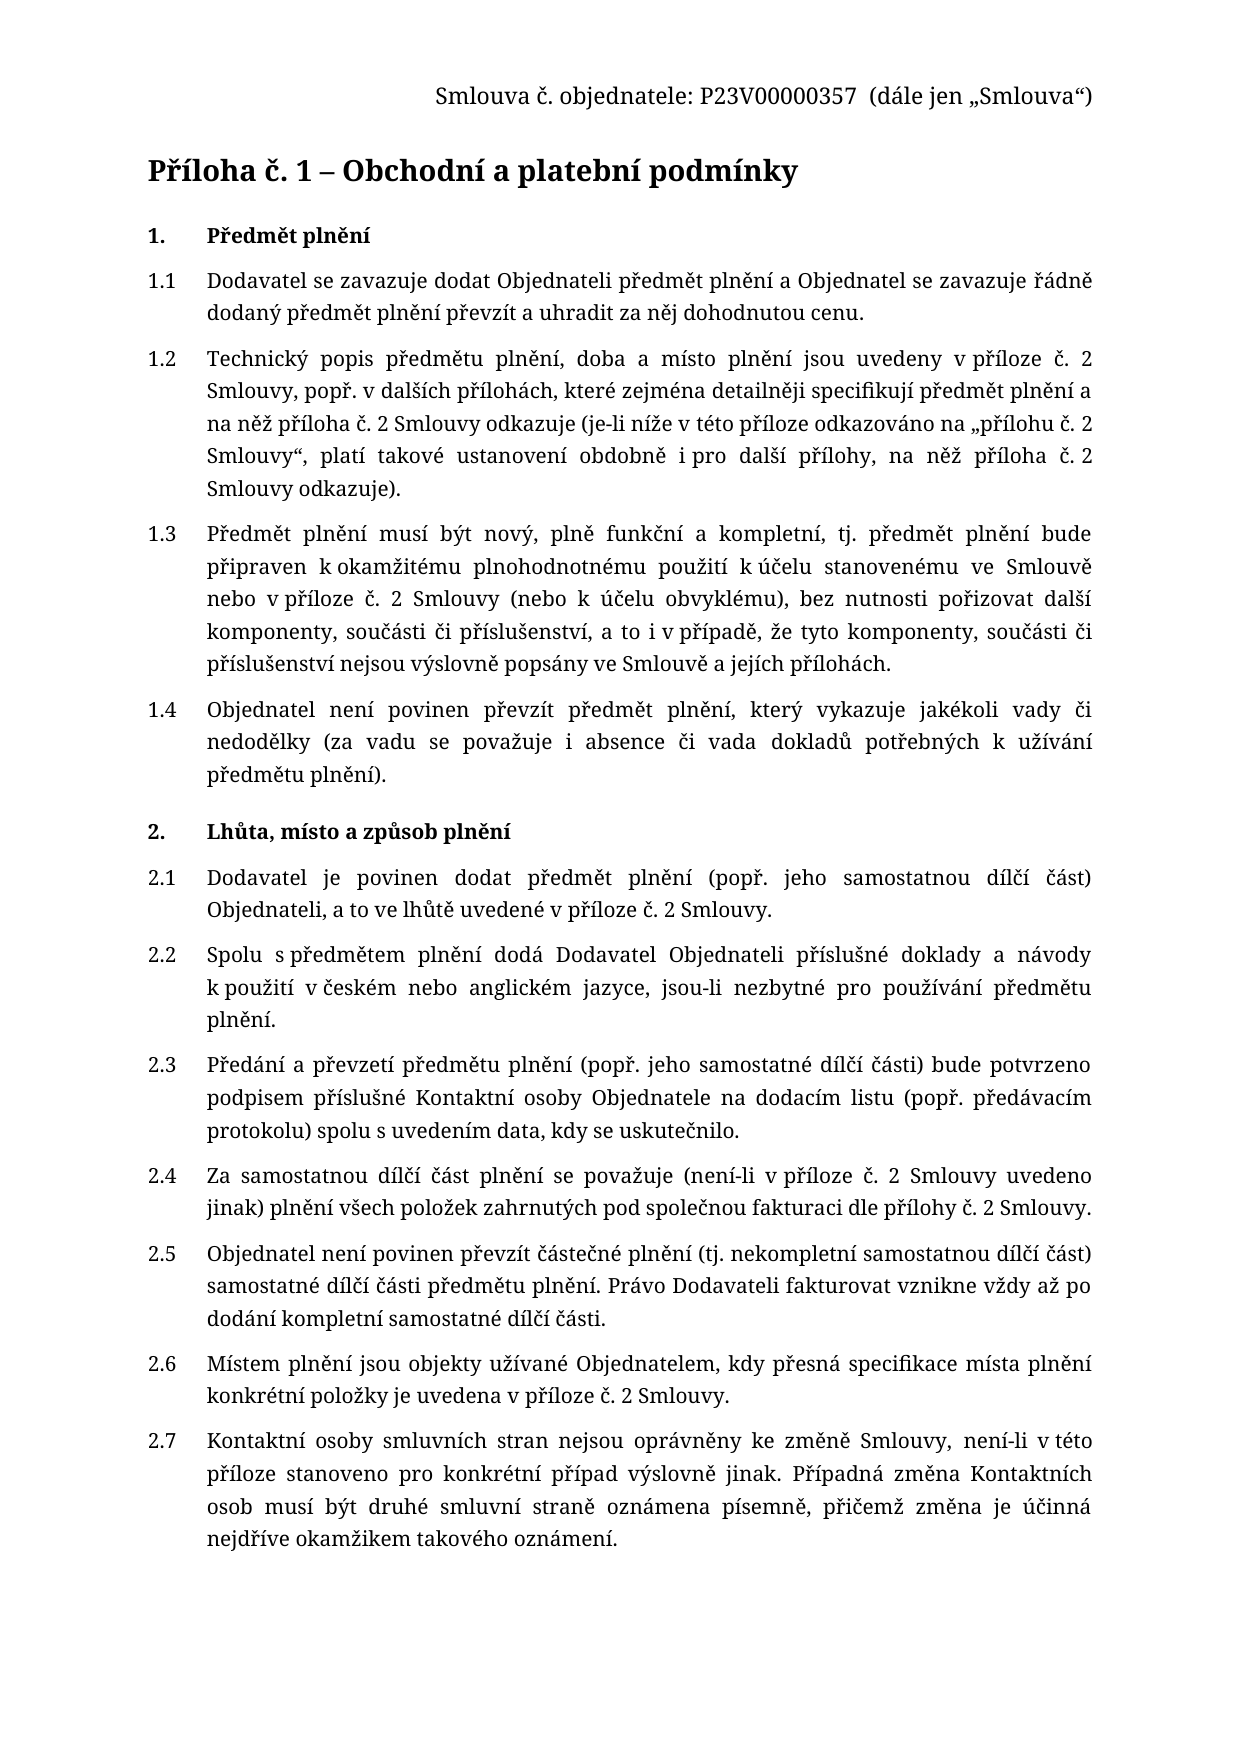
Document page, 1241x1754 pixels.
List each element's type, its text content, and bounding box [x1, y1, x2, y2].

list Předmět plnění musí být nový, plně funkční a kompletní, tj. předmět plnění bude připraven k okamžitému plnohodnotnému použití k účelu stanovenému ve Smlouvě nebo v příloze č. 2 Smlouvy (nebo k účelu obvyklému), bez nutnosti pořizovat další komponenty, součásti či příslušenství, a to i v případě, že tyto komponenty, součásti či příslušenství nejsou výslovně popsány ve Smlouvě a jejích přílohách. [148, 519, 1093, 678]
list Za samostatnou dílčí část plnění se považuje (není-li v příloze č. 2 Smlouvy uvedeno jinak) plnění všech položek zahrnutých pod společnou fakturaci dle přílohy č. 2 Smlouvy. [148, 1161, 1093, 1222]
list Lhůta, místo a způsob plnění [148, 817, 1093, 846]
list Technický popis předmětu plnění, doba a místo plnění jsou uvedeny v příloze č. 2 Smlouvy, popř. v dalších přílohách, které zejména detailněji specifikují předmět plnění a na něž příloha č. 2 Smlouvy odkazuje (je-li níže v této příloze odkazováno na „přílohu č. 2 Smlouvy“, platí takové ustanovení obdobně i pro další přílohy, na něž příloha č. 2 Smlouvy odkazuje). [148, 344, 1093, 502]
list Místem plnění jsou objekty užívané Objednatelem, kdy přesná specifikace místa plnění konkrétní položky je uvedena v příloze č. 2 Smlouvy. [148, 1349, 1093, 1410]
list Předmět plnění [148, 221, 1093, 249]
list Objednatel není povinen převzít částečné plnění (tj. nekompletní samostatnou dílčí část) samostatné dílčí části předmětu plnění. Právo Dodavateli fakturovat vznikne vždy až po dodání kompletní samostatné dílčí části. [148, 1239, 1093, 1332]
text Příloha č. 1 – Obchodní a platební podmínky [148, 150, 1093, 190]
list Objednatel není povinen převzít předmět plnění, který vykazuje jakékoli vady či nedodělky (za vadu se považuje i absence či vada dokladů potřebných k užívání předmětu plnění). [148, 695, 1093, 788]
list Dodavatel se zavazuje dodat Objednateli předmět plnění a Objednatel se zavazuje řádně dodaný předmět plnění převzít a uhradit za něj dohodnutou cenu. [148, 266, 1093, 327]
list Kontaktní osoby smluvních stran nejsou oprávněny ke změně Smlouvy, není-li v této příloze stanoveno pro konkrétní případ výslovně jinak. Případná změna Kontaktních osob musí být druhé smluvní straně oznámena písemně, přičemž změna je účinná nejdříve okamžikem takového oznámení. [148, 1427, 1093, 1553]
list Spolu s předmětem plnění dodá Dodavatel Objednateli příslušné doklady a návody k použití v českém nebo anglickém jazyce, jsou-li nezbytné pro používání předmětu plnění. [148, 940, 1093, 1034]
list Předání a převzetí předmětu plnění (popř. jeho samostatné dílčí části) bude potvrzeno podpisem příslušné Kontaktní osoby Objednatele na dodacím listu (popř. předávacím protokolu) spolu s uvedením data, kdy se uskutečnilo. [148, 1051, 1093, 1144]
list Dodavatel je povinen dodat předmět plnění (popř. jeho samostatnou dílčí část) Objednateli, a to ve lhůtě uvedené v příloze č. 2 Smlouvy. [148, 863, 1093, 924]
